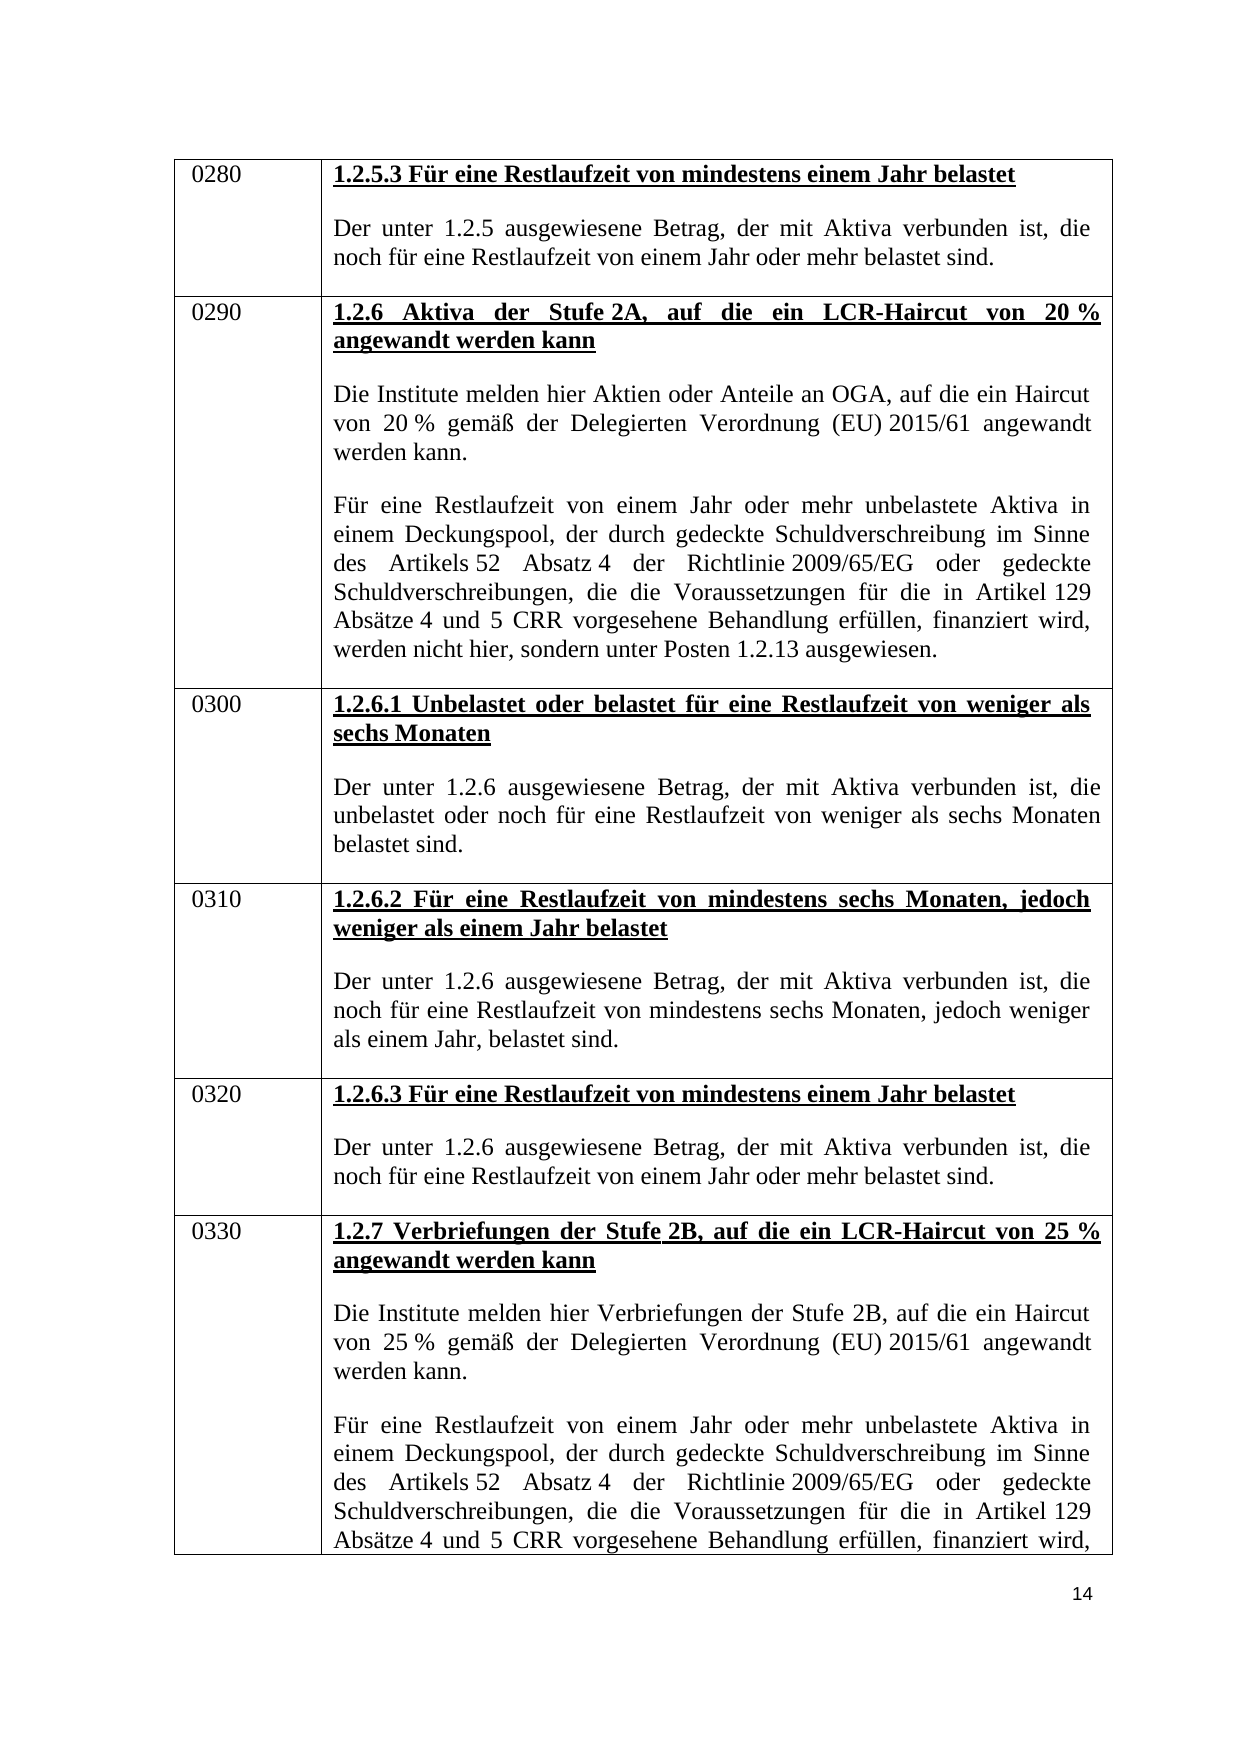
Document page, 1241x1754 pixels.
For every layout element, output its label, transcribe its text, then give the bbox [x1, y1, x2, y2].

table_cell 1.2.6.3 Für eine Restlaufzeit von mindestens einem Jahr belastet Der unter 1.2.6 ausgewiesene Betrag, der mit Aktiva verbunden ist, die noch für eine Restlaufzeit von einem Jahr oder mehr belastet sind. [322, 1079, 1112, 1215]
table_header 0280 [175, 160, 321, 296]
table_cell 0330 [175, 1216, 321, 1553]
table_cell 0320 [175, 1079, 321, 1215]
table_cell 0300 [175, 689, 321, 883]
table_cell 1.2.6.2 Für eine Restlaufzeit von mindestens sechs Monaten, jedoch weniger als einem Jahr belastet Der unter 1.2.6 ausgewiesene Betrag, der mit Aktiva verbunden ist, die noch für eine Restlaufzeit von mindestens sechs Monaten, jedoch weniger als einem Jahr, belastet sind. [322, 884, 1112, 1078]
table_cell 0290 [175, 297, 321, 688]
table_header 1.2.5.3 Für eine Restlaufzeit von mindestens einem Jahr belastet Der unter 1.2.5 ausgewiesene Betrag, der mit Aktiva verbunden ist, die noch für eine Restlaufzeit von einem Jahr oder mehr belastet sind. [322, 160, 1112, 296]
table_cell 1.2.6 Aktiva der Stufe 2A, auf die ein LCR-Haircut von 20 % angewandt werden kann Die Institute melden hier Aktien oder Anteile an OGA, auf die ein Haircut von 20 % gemäß der Delegierten Verordnung (EU) 2015/61 angewandt werden kann. Für eine Restlaufzeit von einem Jahr oder mehr unbelastete Aktiva in einem Deckungspool, der durch gedeckte Schuldverschreibung im Sinne des Artikels 52 Absatz 4 der Richtlinie 2009/65/EG oder gedeckte Schuldverschreibungen, die die Voraussetzungen für die in Artikel 129 Absätze 4 und 5 CRR vorgesehene Behandlung erfüllen, finanziert wird, werden nicht hier, sondern unter Posten 1.2.13 ausgewiesen. [322, 297, 1112, 688]
table_cell 0310 [175, 884, 321, 1078]
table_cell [322, 1216, 1112, 1553]
table_cell 1.2.6.1 Unbelastet oder belastet für eine Restlaufzeit von weniger als sechs Monaten Der unter 1.2.6 ausgewiesene Betrag, der mit Aktiva verbunden ist, die unbelastet oder noch für eine Restlaufzeit von weniger als sechs Monaten belastet sind. [322, 689, 1112, 883]
